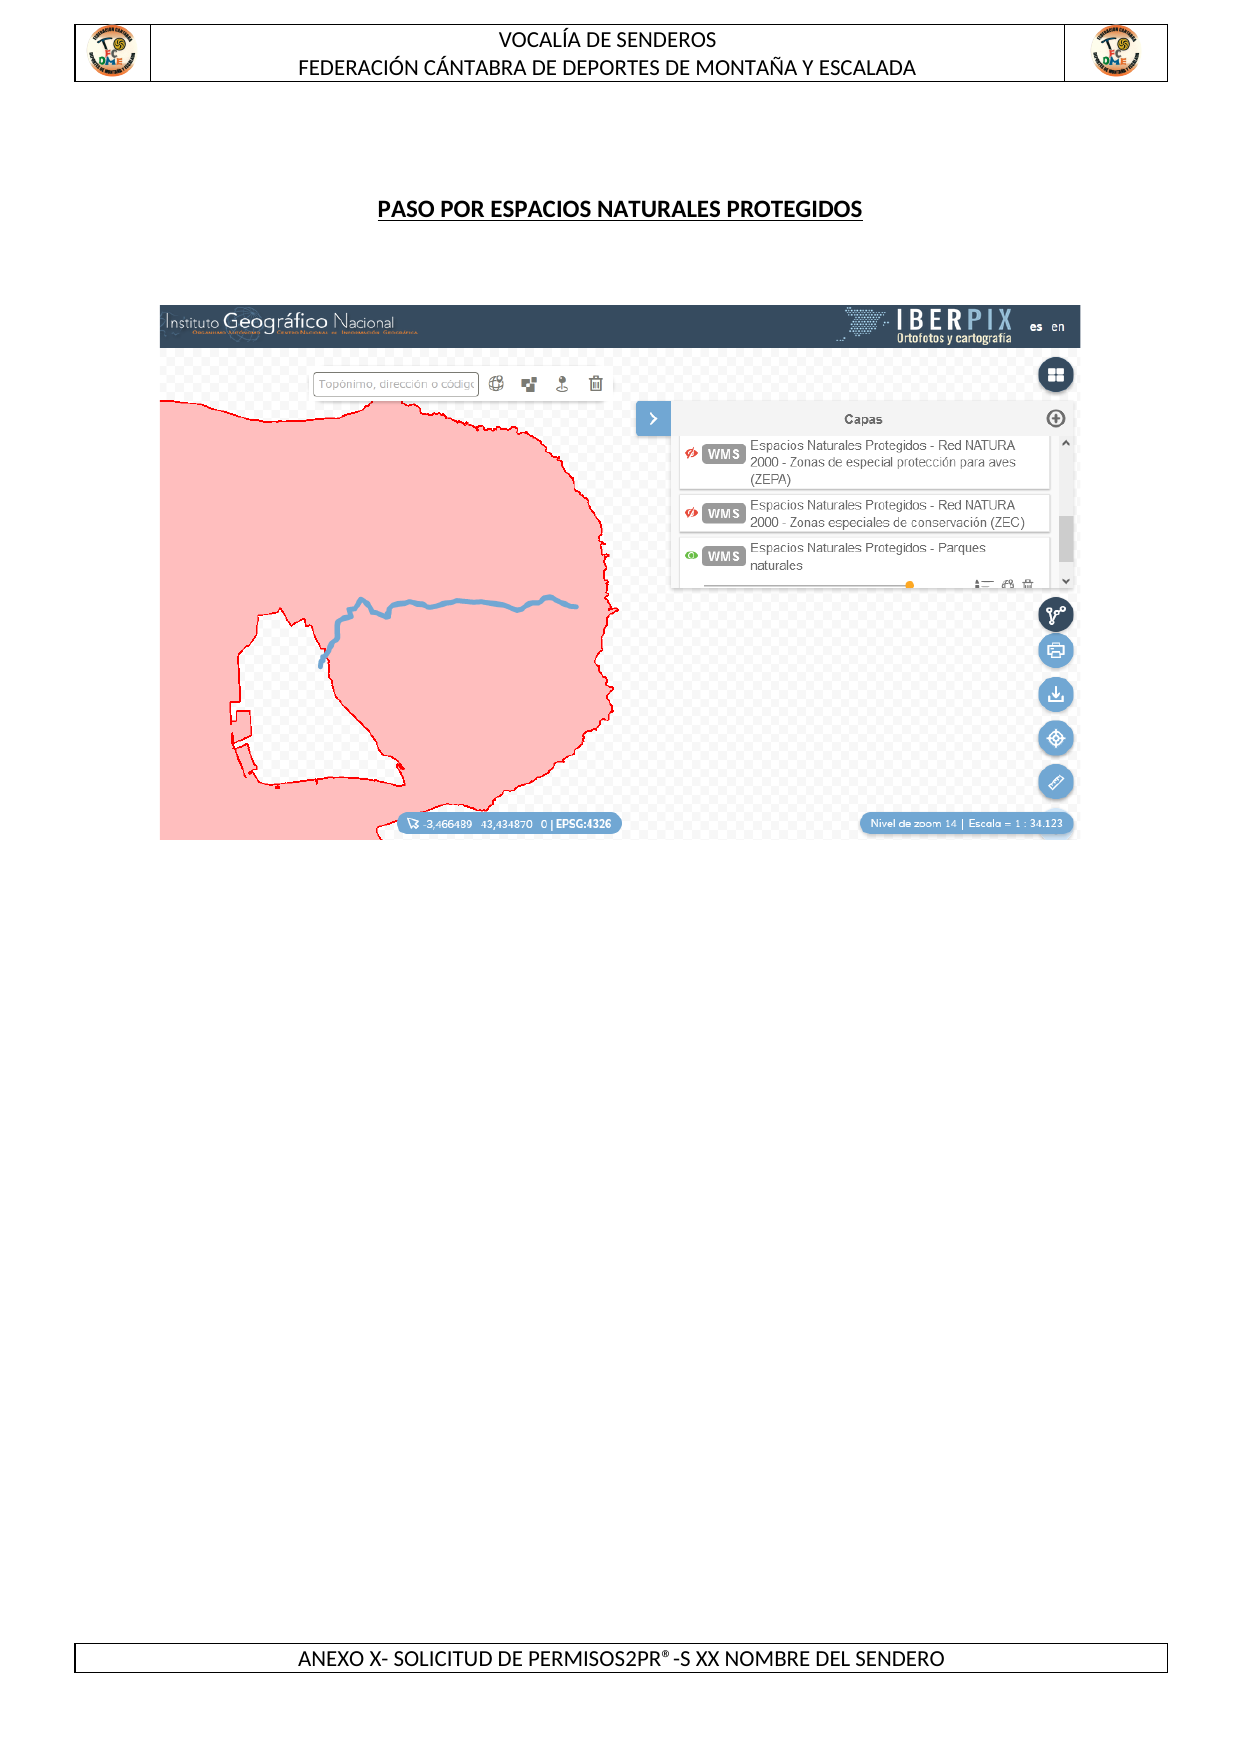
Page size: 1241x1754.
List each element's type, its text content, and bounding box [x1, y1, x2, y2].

picture [86, 24, 138, 77]
picture [1090, 24, 1142, 77]
text PASO POR ESPACIOS NATURALES PROTEGIDOS [75, 194, 1165, 224]
picture [159, 305, 1081, 840]
